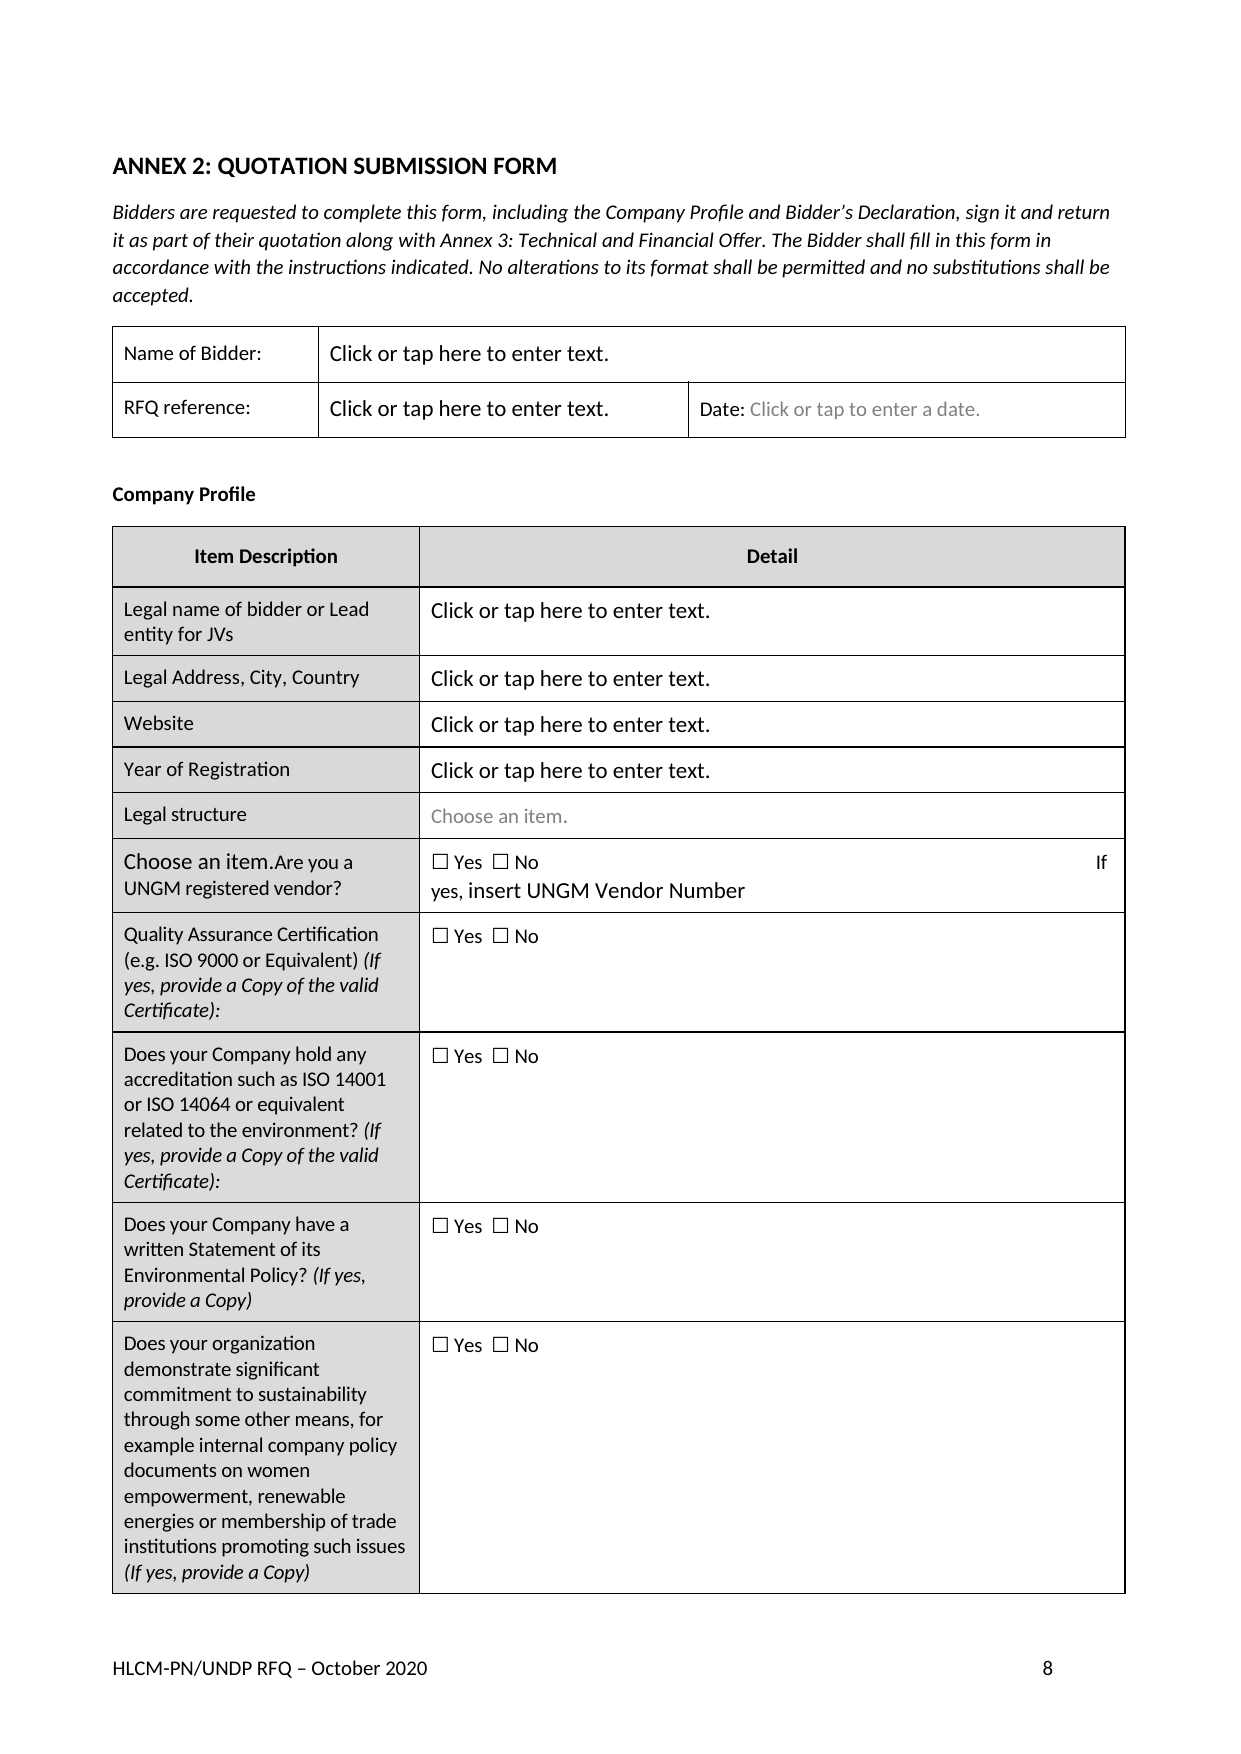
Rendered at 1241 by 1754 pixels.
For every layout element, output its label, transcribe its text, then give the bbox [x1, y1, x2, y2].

text Bidders are requested to complete this form, including the Company Profile and Bidder’s Declaration, sign it and return it as part of their quotation along with Annex 3: Technical and Financial Offer. The Bidder shall fill in this form in accordance with the instructions indicated. No alterations to its format shall be permitted and no substitutions shall be accepted. [112, 199, 1128, 307]
table_cell Legal name of bidder or Lead entity for JVs [113, 588, 419, 655]
table_cell Website [113, 702, 419, 746]
table_cell Yes No [420, 1322, 1124, 1593]
table_cell Legal structure [113, 793, 419, 838]
table_cell Year of Registration [113, 748, 419, 792]
table_cell Does your organization demonstrate significant commitment to sustainability through some other means, for example internal company policy documents on women empowerment, renewable energies or membership of trade institutions promoting such issues (If yes, provide a Copy) [113, 1322, 419, 1593]
table_cell Does your Company hold any accreditation such as ISO 14001 or ISO 14064 or equivalent related to the environment? (If yes, provide a Copy of the valid Certificate): [113, 1033, 419, 1202]
table_header Name of Bidder: [113, 327, 318, 381]
text ANNEX 2: QUOTATION SUBMISSION FORM [112, 150, 1128, 181]
table_cell Yes No If yes, [420, 839, 1124, 912]
table_cell Are you a UNGM registered vendor? [113, 839, 419, 912]
text Company Profile [112, 482, 1128, 507]
table_cell Yes No [420, 1203, 1124, 1321]
table_cell Legal Address, City, Country [113, 656, 419, 701]
table_header Item Description [113, 527, 419, 586]
table_cell Yes No [420, 913, 1124, 1031]
table_cell Quality Assurance Certification (e.g. ISO 9000 or Equivalent) (If yes, provide a Copy of the valid Certificate): [113, 913, 419, 1031]
table_cell Yes No [420, 1033, 1124, 1202]
table_cell Does your Company have a written Statement of its Environmental Policy? (If yes, provide a Copy) [113, 1203, 419, 1321]
table_cell Date: [689, 383, 1125, 437]
table_header Detail [420, 527, 1124, 586]
table_cell RFQ reference: [113, 383, 318, 437]
